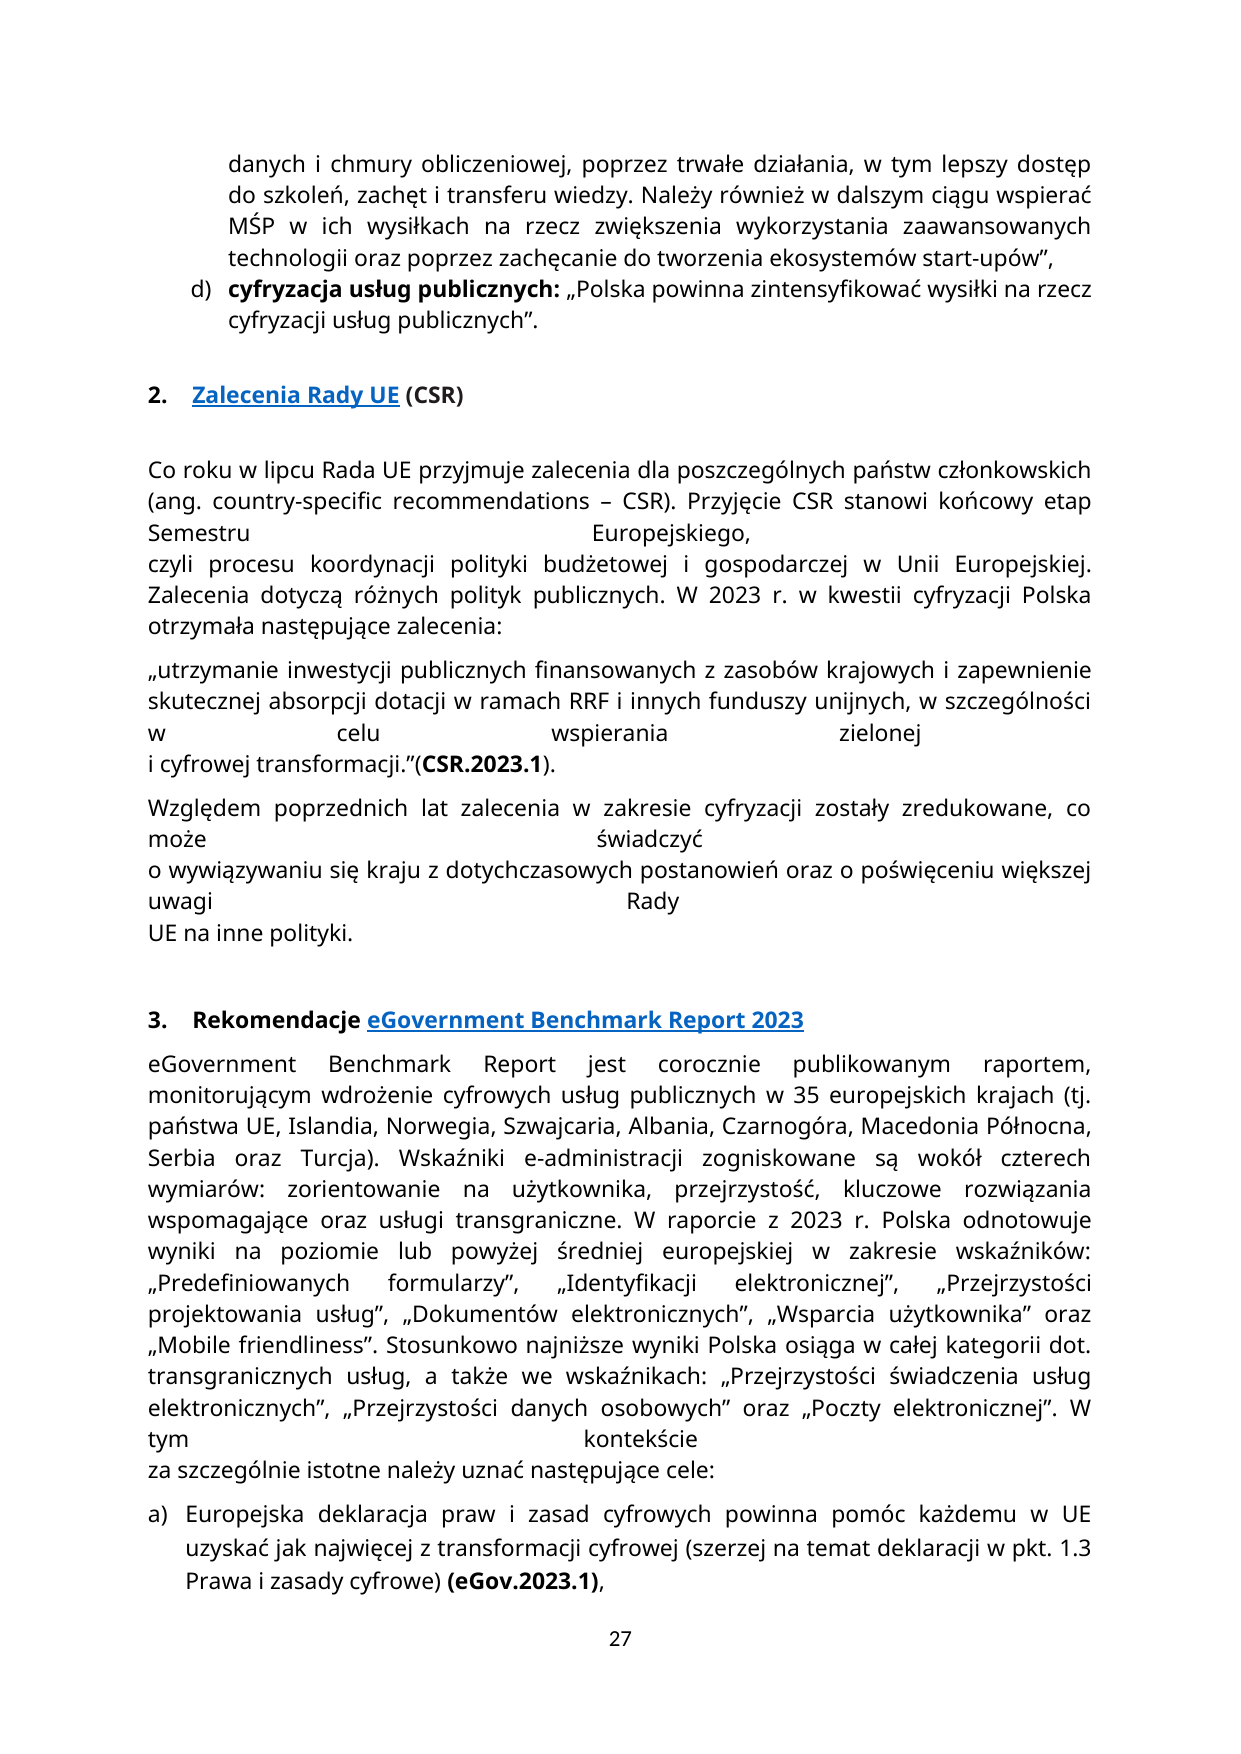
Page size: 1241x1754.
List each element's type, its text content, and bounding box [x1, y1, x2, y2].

list cyfryzacja usług publicznych: „Polska powinna zintensyfikować wysiłki na rzecz cyfryzacji usług publicznych”. [190, 273, 1092, 335]
list Europejska deklaracja praw i zasad cyfrowych powinna pomóc każdemu w UE uzyskać jak najwięcej z transformacji cyfrowej (szerzej na temat deklaracji w pkt. 1.3 Prawa i zasady cyfrowe) (eGov.2023.1), [148, 1498, 1092, 1596]
list Zalecenia Rady UE (CSR) [148, 379, 1092, 410]
text „utrzymanie inwestycji publicznych finansowanych z zasobów krajowych i zapewnienie skutecznej absorpcji dotacji w ramach RRF i innych funduszy unijnych, w szczególności w celu wspierania zielonej i cyfrowej transformacji.”(CSR.2023.1). [148, 654, 1092, 779]
text Co roku w lipcu Rada UE przyjmuje zalecenia dla poszczególnych państw członkowskich (ang. country-specific recommendations – CSR). Przyjęcie CSR stanowi końcowy etap Semestru Europejskiego, czyli procesu koordynacji polityki budżetowej i gospodarczej w Unii Europejskiej. Zalecenia dotyczą różnych polityk publicznych. W 2023 r. w kwestii cyfryzacji Polska otrzymała następujące zalecenia: [148, 454, 1092, 641]
list Rekomendacje eGovernment Benchmark Report 2023 [148, 1004, 1092, 1035]
text Względem poprzednich lat zalecenia w zakresie cyfryzacji zostały zredukowane, co może świadczyć o wywiązywaniu się kraju z dotychczasowych postanowień oraz o poświęceniu większej uwagi Rady UE na inne polityki. [148, 791, 1092, 948]
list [190, 148, 1092, 273]
text eGovernment Benchmark Report jest corocznie publikowanym raportem, monitorującym wdrożenie cyfrowych usług publicznych w 35 europejskich krajach (tj. państwa UE, Islandia, Norwegia, Szwajcaria, Albania, Czarnogóra, Macedonia Północna, Serbia oraz Turcja). Wskaźniki e-administracji zogniskowane są wokół czterech wymiarów: zorientowanie na użytkownika, przejrzystość, kluczowe rozwiązania wspomagające oraz usługi transgraniczne. W raporcie z 2023 r. Polska odnotowuje wyniki na poziomie lub powyżej średniej europejskiej w zakresie wskaźników: „Predefiniowanych formularzy”, „Identyfikacji elektronicznej”, „Przejrzystości projektowania usług”, „Dokumentów elektronicznych”, „Wsparcia użytkownika” oraz „Mobile friendliness”. Stosunkowo najniższe wyniki Polska osiąga w całej kategorii dot. transgranicznych usług, a także we wskaźnikach: „Przejrzystości świadczenia usług elektronicznych”, „Przejrzystości danych osobowych” oraz „Poczty elektronicznej”. W tym kontekście za szczególnie istotne należy uznać następujące cele: [148, 1048, 1092, 1485]
